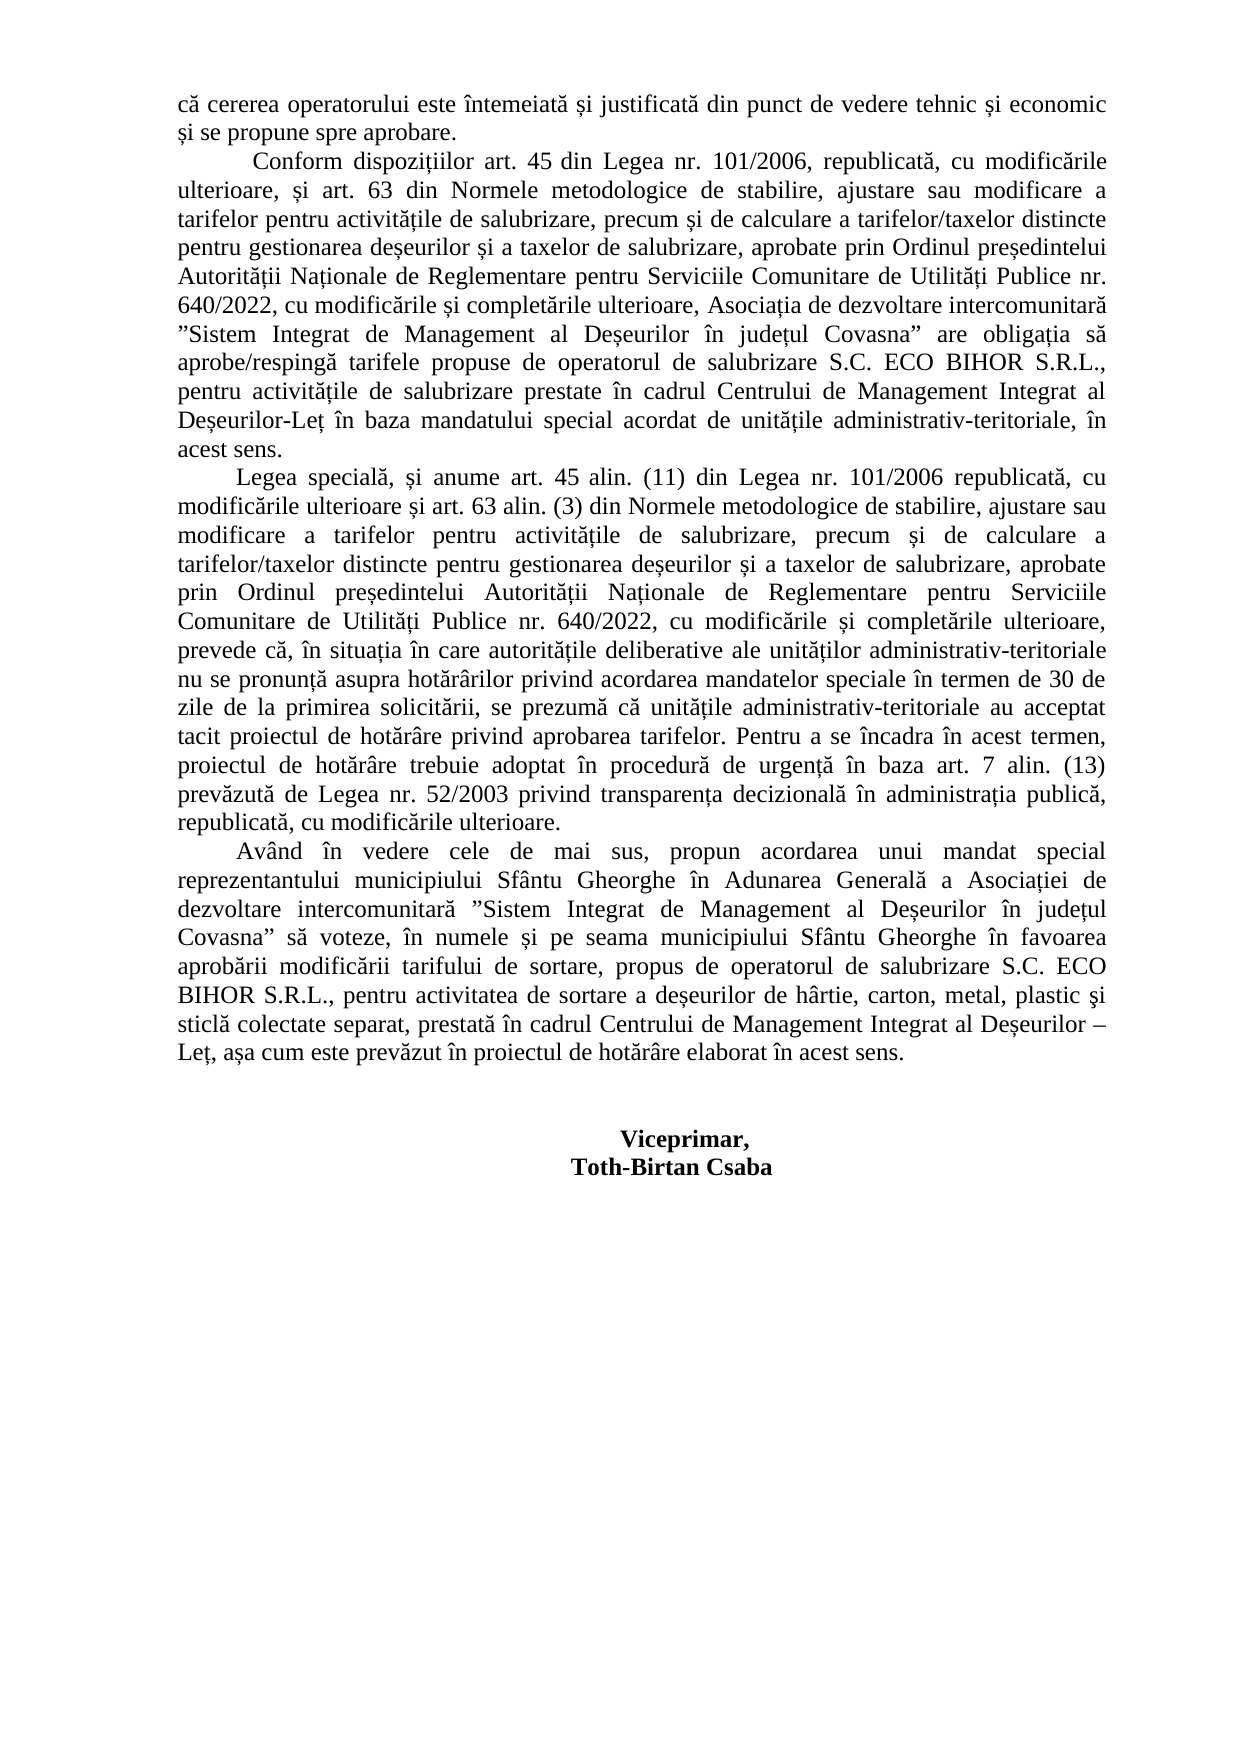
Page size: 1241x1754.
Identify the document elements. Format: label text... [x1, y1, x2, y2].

text Toth-Birtan Csaba [177, 1152, 1107, 1181]
text Conform dispozițiilor art. 45 din Legea nr. 101/2006, republicată, cu modificările ulterioare, și art. 63 din Normele metodologice de stabilire, ajustare sau modificare a tarifelor pentru activitățile de salubrizare, precum și de calculare a tarifelor/taxelor distincte pentru gestionarea deșeurilor și a taxelor de salubrizare, aprobate prin Ordinul președintelui Autorității Naționale de Reglementare pentru Serviciile Comunitare de Utilități Publice nr. 640/2022, cu modificările și completările ulterioare, Asociația de dezvoltare intercomunitară ”Sistem Integrat de Management al Deșeurilor în județul Covasna” are obligația să aprobe/respingă tarifele propuse de operatorul de salubrizare S.C. ECO BIHOR S.R.L., pentru activitățile de salubrizare prestate în cadrul Centrului de Management Integrat al Deșeurilor-Leț în baza mandatului special acordat de unitățile administrativ-teritoriale, în acest sens. [177, 146, 1107, 462]
text Legea specială, și anume art. 45 alin. (11) din Legea nr. 101/2006 republicată, cu modificările ulterioare și art. 63 alin. (3) din Normele metodologice de stabilire, ajustare sau modificare a tarifelor pentru activitățile de salubrizare, precum și de calculare a tarifelor/taxelor distincte pentru gestionarea deșeurilor și a taxelor de salubrizare, aprobate prin Ordinul președintelui Autorității Naționale de Reglementare pentru Serviciile Comunitare de Utilități Publice nr. 640/2022, cu modificările și completările ulterioare, prevede că, în situația în care autoritățile deliberative ale unităților administrativ-teritoriale nu se pronunță asupra hotărârilor privind acordarea mandatelor speciale în termen de 30 de zile de la primirea solicitării, se prezumă că unitățile administrativ-teritoriale au acceptat tacit proiectul de hotărâre privind aprobarea tarifelor. Pentru a se încadra în acest termen, proiectul de hotărâre trebuie adoptat în procedură de urgență în baza art. 7 alin. (13) prevăzută de Legea nr. 52/2003 privind transparența decizională în administrația publică, republicată, cu modificările ulterioare. [177, 462, 1107, 836]
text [177, 89, 1107, 146]
text Având în vedere cele de mai sus, propun acordarea unui mandat special reprezentantului municipiului Sfântu Gheorghe în Adunarea Generală a Asociației de dezvoltare intercomunitară ”Sistem Integrat de Management al Deșeurilor în județul Covasna” să voteze, în numele și pe seama municipiului Sfântu Gheorghe în favoarea aprobării modificării tarifului de sortare, propus de operatorul de salubrizare S.C. ECO BIHOR S.R.L., pentru activitatea de sortare a deșeurilor de hârtie, carton, metal, plastic şi sticlă colectate separat, prestată în cadrul Centrului de Management Integrat al Deșeurilor – Leț, așa cum este prevăzut în proiectul de hotărâre elaborat în acest sens. [177, 836, 1107, 1066]
text Viceprimar, [177, 1124, 1107, 1152]
